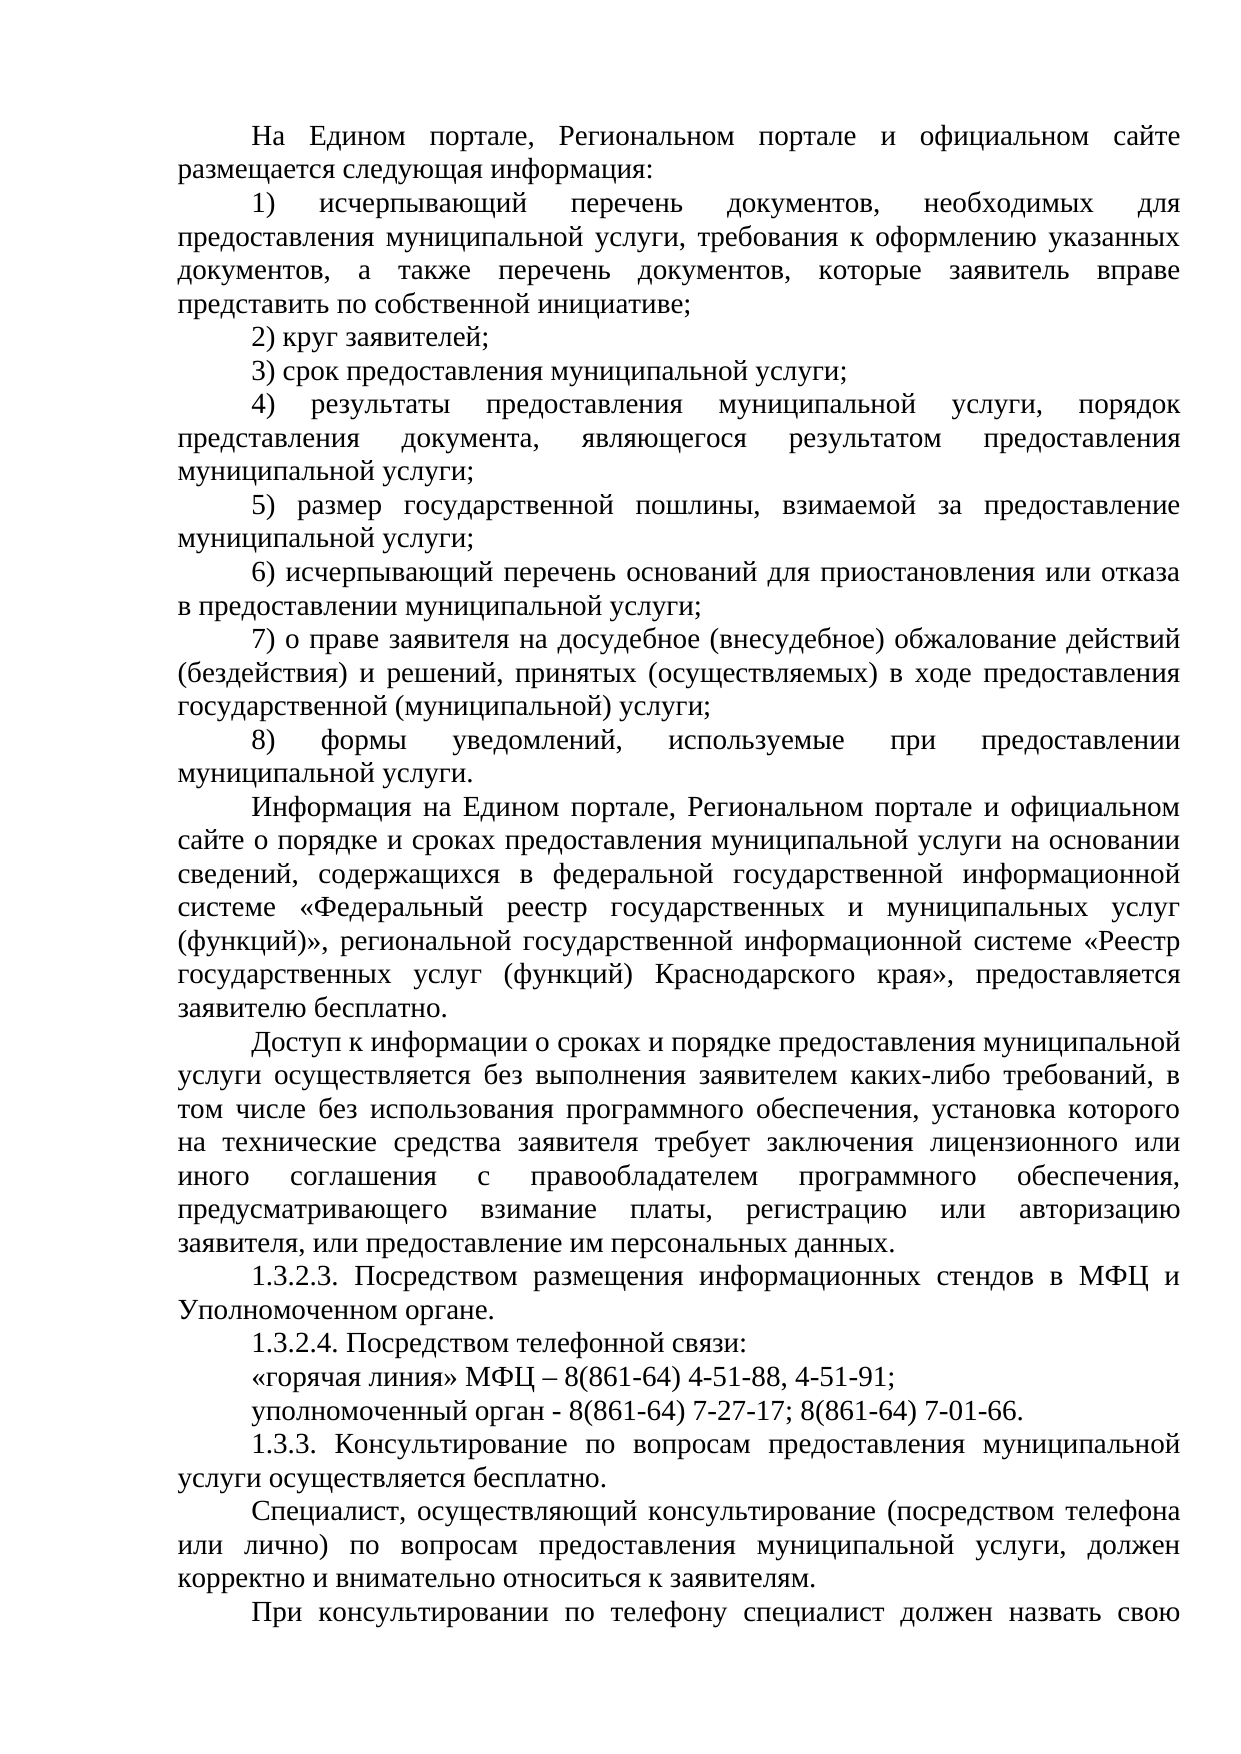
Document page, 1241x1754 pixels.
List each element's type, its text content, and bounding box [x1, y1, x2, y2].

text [177, 1594, 1181, 1627]
text 5) размер государственной пошлины, взимаемой за предоставление муниципальной услуги; [177, 487, 1181, 554]
text 8) формы уведомлений, используемые при предоставлении муниципальной услуги. [177, 722, 1181, 789]
text 6) исчерпывающий перечень оснований для приостановления или отказа в предоставлении муниципальной услуги; [177, 554, 1181, 621]
text Информация на Едином портале, Региональном портале и официальном сайте о порядке и сроках предоставления муниципальной услуги на основании сведений, содержащихся в федеральной государственной информационной системе «Федеральный реестр государственных и муниципальных услуг (функций)», региональной государственной информационной системе «Реестр государственных услуг (функций) Краснодарского края», предоставляется заявителю бесплатно. [177, 789, 1181, 1024]
text 1.3.3. Консультирование по вопросам предоставления муниципальной услуги осуществляется бесплатно. [177, 1426, 1181, 1493]
text На Едином портале, Региональном портале и официальном сайте размещается следующая информация: [177, 118, 1181, 185]
text 1.3.2.4. Посредством телефонной связи: [177, 1326, 1181, 1359]
text 2) круг заявителей; [177, 319, 1181, 353]
text 1.3.2.3. Посредством размещения информационных стендов в МФЦ и Уполномоченном органе. [177, 1258, 1181, 1326]
text Доступ к информации о сроках и порядке предоставления муниципальной услуги осуществляется без выполнения заявителем каких-либо требований, в том числе без использования программного обеспечения, установка которого на технические средства заявителя требует заключения лицензионного или иного соглашения с правообладателем программного обеспечения, предусматривающего взимание платы, регистрацию или авторизацию заявителя, или предоставление им персональных данных. [177, 1024, 1181, 1258]
text 7) о праве заявителя на досудебное (внесудебное) обжалование действий (бездействия) и решений, принятых (осуществляемых) в ходе предоставления государственной (муниципальной) услуги; [177, 621, 1181, 722]
text 1) исчерпывающий перечень документов, необходимых для предоставления муниципальной услуги, требования к оформлению указанных документов, а также перечень документов, которые заявитель вправе представить по собственной инициативе; [177, 185, 1181, 319]
text 4) результаты предоставления муниципальной услуги, порядок представления документа, являющегося результатом предоставления муниципальной услуги; [177, 386, 1181, 487]
text 3) срок предоставления муниципальной услуги; [177, 353, 1181, 386]
text «горячая линия» МФЦ – 8(861-64) 4-51-88, 4-51-91; [177, 1359, 1181, 1393]
text Специалист, осуществляющий консультирование (посредством телефона или лично) по вопросам предоставления муниципальной услуги, должен корректно и внимательно относиться к заявителям. [177, 1493, 1181, 1594]
text уполномоченный орган - 8(861-64) 7-27-17; 8(861-64) 7-01-66. [177, 1393, 1181, 1426]
